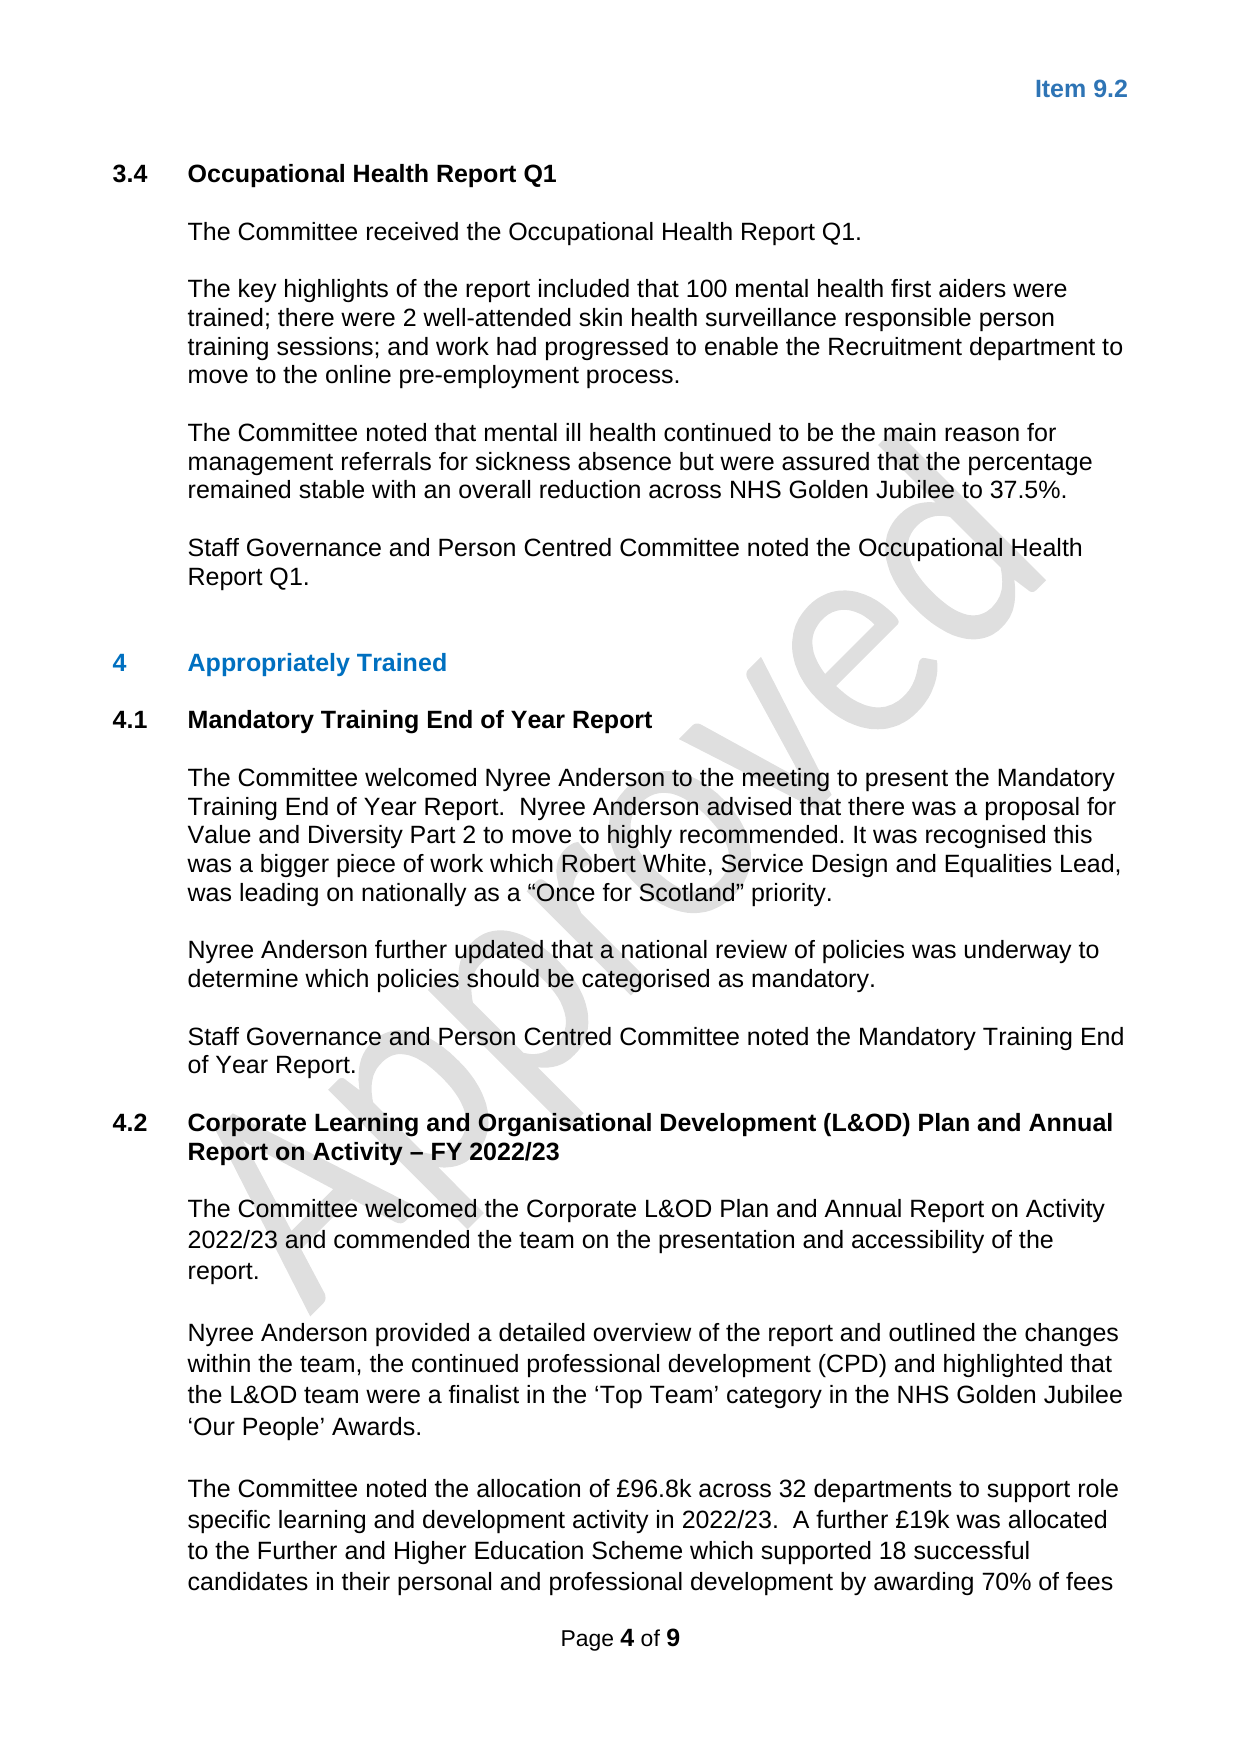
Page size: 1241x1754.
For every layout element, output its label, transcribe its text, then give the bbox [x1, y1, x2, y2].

text 4.1 Mandatory Training End of Year Report [112, 706, 1128, 734]
text 4 Appropriately Trained [112, 648, 1128, 677]
text 4.2 Corporate Learning and Organisational Development (L&OD) Plan and Annual Report on Activity – FY 2022/23 [112, 1108, 1128, 1166]
text 3.4 Occupational Health Report Q1 [112, 159, 1128, 188]
text Nyree Anderson further updated that a national review of policies was underway to determine which policies should be categorised as mandatory. [187, 936, 1128, 993]
text Staff Governance and Person Centred Committee noted the Occupational Health Report Q1. [187, 533, 1128, 591]
text The Committee welcomed Nyree Anderson to the meeting to present the Mandatory Training End of Year Report. Nyree Anderson advised that there was a proposal for Value and Diversity Part 2 to move to highly recommended. It was recognised this was a bigger piece of work which Robert White, Service Design and Equalities Lead, was leading on nationally as a “Once for Scotland” priority. [187, 763, 1128, 907]
text Staff Governance and Person Centred Committee noted the Mandatory Training End of Year Report. [187, 1022, 1128, 1079]
text The Committee noted that mental ill health continued to be the main reason for management referrals for sickness absence but were assured that the percentage remained stable with an overall reduction across NHS Golden Jubilee to 37.5%. [187, 418, 1128, 504]
text The Committee received the Occupational Health Report Q1. [187, 217, 1128, 246]
text The key highlights of the report included that 100 mental health first aiders were trained; there were 2 well-attended skin health surveillance responsible person training sessions; and work had progressed to enable the Recruitment department to move to the online pre-employment process. [187, 274, 1128, 389]
text The Committee welcomed the Corporate L&OD Plan and Annual Report on Activity 2022/23 and commended the team on the presentation and accessibility of the report. [187, 1194, 1128, 1285]
text Nyree Anderson provided a detailed overview of the report and outlined the changes within the team, the continued professional development (CPD) and highlighted that the L&OD team were a finalist in the ‘Top Team’ category in the NHS Golden Jubilee ‘Our People’ Awards. [187, 1318, 1128, 1440]
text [187, 1474, 1128, 1596]
